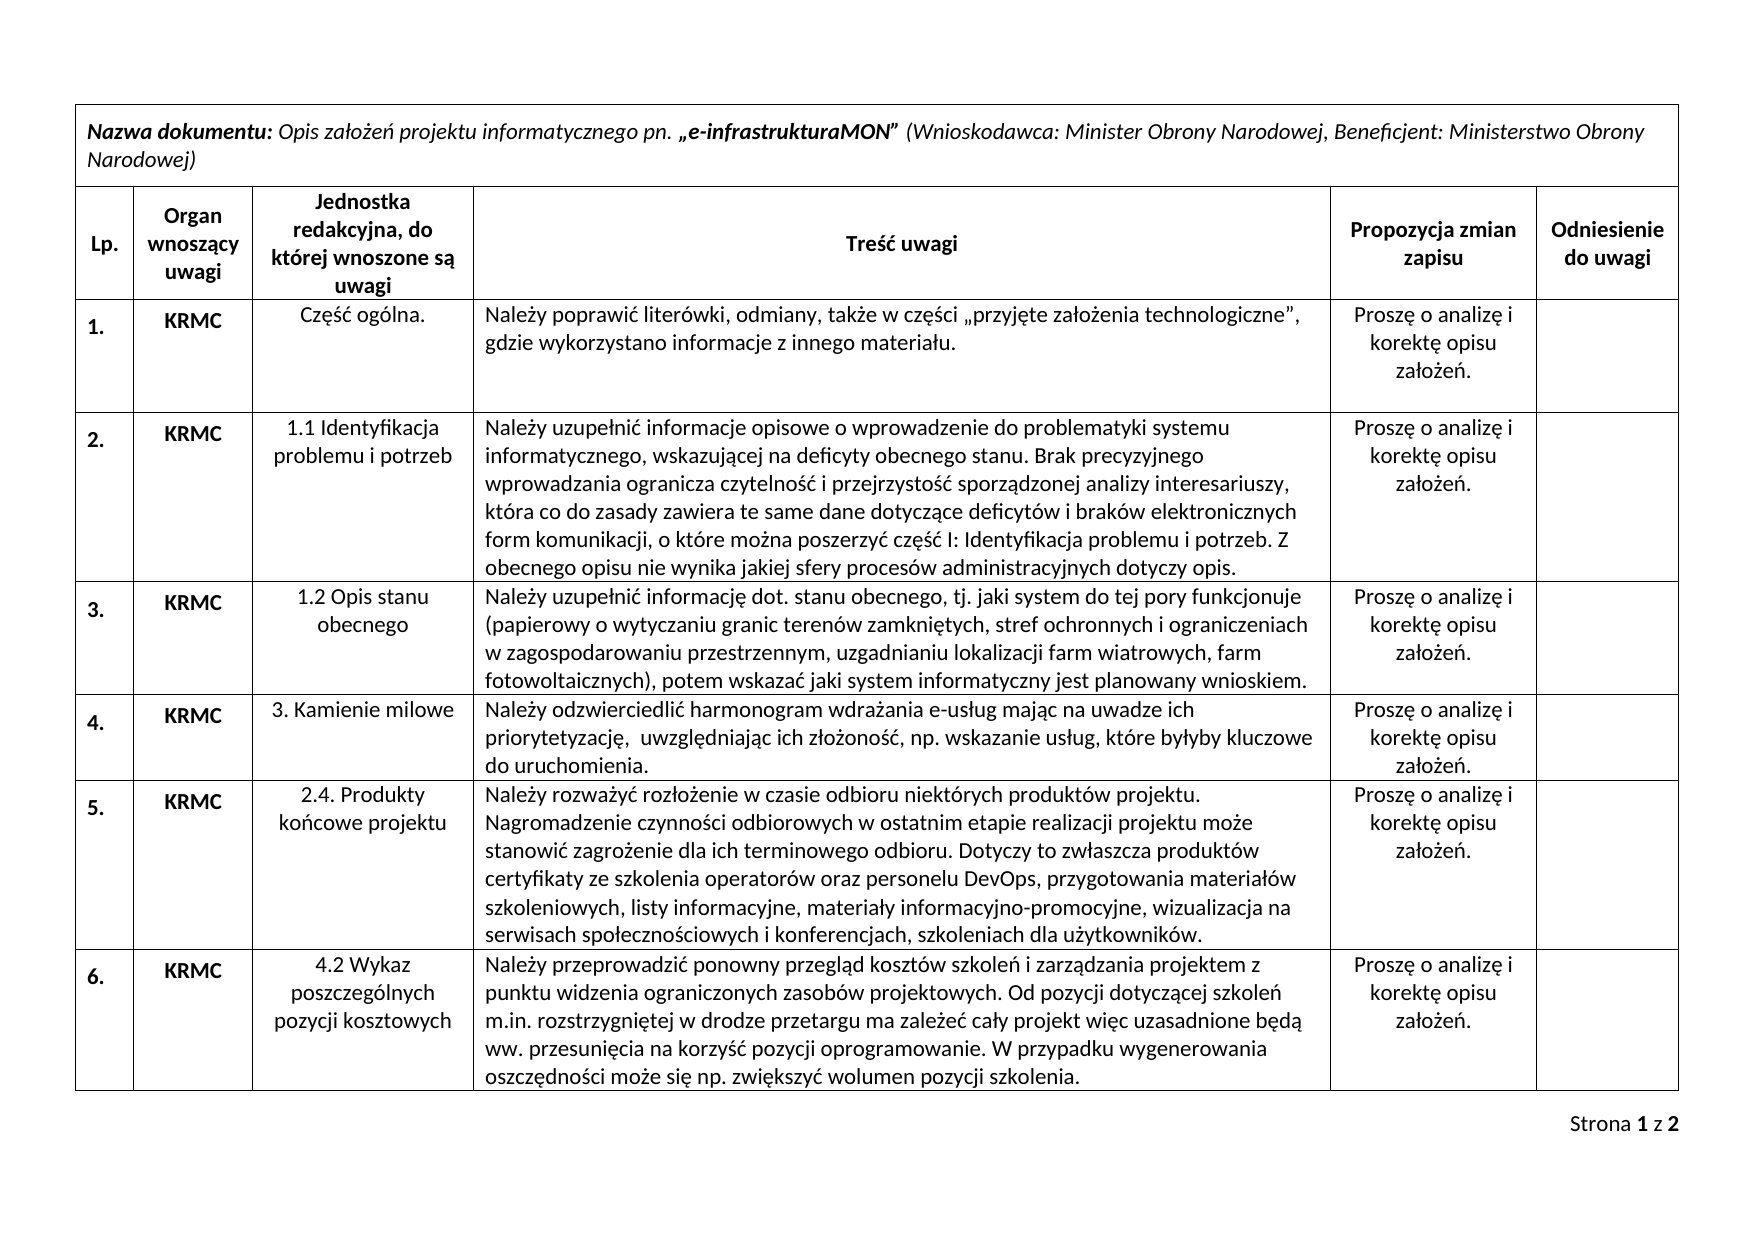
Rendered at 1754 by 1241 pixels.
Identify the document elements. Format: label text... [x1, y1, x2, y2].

table_cell KRMC [134, 582, 252, 694]
table_cell [1537, 413, 1678, 581]
table_cell [76, 950, 133, 1090]
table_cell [1331, 950, 1536, 1090]
table_cell Proszę o analizę i korektę opisu założeń. [1331, 413, 1536, 581]
table_cell Należy rozważyć rozłożenie w czasie odbioru niektórych produktów projektu. Nagromadzenie czynności odbiorowych w ostatnim etapie realizacji projektu może stanowić zagrożenie dla ich terminowego odbioru. Dotyczy to zwłaszcza produktów certyfikaty ze szkolenia operatorów oraz personelu DevOps, przygotowania materiałów szkoleniowych, listy informacyjne, materiały informacyjno-promocyjne, wizualizacja na serwisach społecznościowych i konferencjach, szkoleniach dla użytkowników. [474, 781, 1330, 949]
table_cell Treść uwagi [474, 187, 1330, 299]
table_cell [1537, 950, 1678, 1090]
table_cell KRMC [134, 413, 252, 581]
table_cell Należy uzupełnić informację dot. stanu obecnego, tj. jaki system do tej pory funkcjonuje (papierowy o wytyczaniu granic terenów zamkniętych, stref ochronnych i ograniczeniach w zagospodarowaniu przestrzennym, uzgadnianiu lokalizacji farm wiatrowych, farm fotowoltaicznych), potem wskazać jaki system informatyczny jest planowany wnioskiem. [474, 582, 1330, 694]
table_cell Organ wnoszący uwagi [134, 187, 252, 299]
table_cell KRMC [134, 950, 252, 1090]
table_cell [76, 300, 133, 412]
table_cell Należy przeprowadzić ponowny przegląd kosztów szkoleń i zarządzania projektem z punktu widzenia ograniczonych zasobów projektowych. Od pozycji dotyczącej szkoleń m.in. rozstrzygniętej w drodze przetargu ma zależeć cały projekt więc uzasadnione będą ww. przesunięcia na korzyść pozycji oprogramowanie. W przypadku wygenerowania oszczędności może się np. zwiększyć wolumen pozycji szkolenia. [474, 950, 1330, 1090]
table_cell Należy odzwierciedlić harmonogram wdrażania e-usług mając na uwadze ich priorytetyzację, uwzględniając ich złożoność, np. wskazanie usług, które byłyby kluczowe do uruchomienia. [474, 695, 1330, 779]
table_cell Należy poprawić literówki, odmiany, także w części „przyjęte założenia technologiczne”, gdzie wykorzystano informacje z innego materiału. [474, 300, 1330, 412]
table_cell Proszę o analizę i korektę opisu założeń. [1331, 695, 1536, 779]
table_cell 1.1 Identyfikacja problemu i potrzeb [253, 413, 473, 581]
table_cell Proszę o analizę i korektę opisu założeń. [1331, 582, 1536, 694]
table_cell 3. Kamienie milowe [253, 695, 473, 779]
table_cell Propozycja zmian zapisu [1331, 187, 1536, 299]
table_header Nazwa dokumentu: Opis założeń projektu informatycznego pn. „e-infrastrukturaMON” (Wnioskodawca: Minister Obrony Narodowej, Beneficjent: Ministerstwo Obrony Narodowej) [76, 105, 1678, 186]
table_cell [1537, 781, 1678, 949]
table_cell Proszę o analizę i korektę opisu założeń. [1331, 781, 1536, 949]
table_cell Lp. [76, 187, 133, 299]
table_cell Należy uzupełnić informacje opisowe o wprowadzenie do problematyki systemu informatycznego, wskazującej na deficyty obecnego stanu. Brak precyzyjnego wprowadzania ogranicza czytelność i przejrzystość sporządzonej analizy interesariuszy, która co do zasady zawiera te same dane dotyczące deficytów i braków elektronicznych form komunikacji, o które można poszerzyć część I: Identyfikacja problemu i potrzeb. Z obecnego opisu nie wynika jakiej sfery procesów administracyjnych dotyczy opis. [474, 413, 1330, 581]
table_cell KRMC [134, 300, 252, 412]
table_cell [76, 413, 133, 581]
table_cell Jednostka redakcyjna, do której wnoszone są uwagi [253, 187, 473, 299]
table_cell Część ogólna. [253, 300, 473, 412]
table_cell [76, 781, 133, 949]
table_cell 2.4. Produkty końcowe projektu [253, 781, 473, 949]
table_cell [76, 695, 133, 779]
table_cell [1537, 695, 1678, 779]
table_cell 4.2 Wykaz poszczególnych pozycji kosztowych [253, 950, 473, 1090]
table_cell Odniesienie do uwagi [1537, 187, 1678, 299]
table_cell 1.2 Opis stanu obecnego [253, 582, 473, 694]
table_cell KRMC [134, 781, 252, 949]
table_cell [1537, 300, 1678, 412]
table_cell KRMC [134, 695, 252, 779]
table_cell [1537, 582, 1678, 694]
table_cell [76, 582, 133, 694]
table_cell Proszę o analizę i korektę opisu założeń. [1331, 300, 1536, 412]
